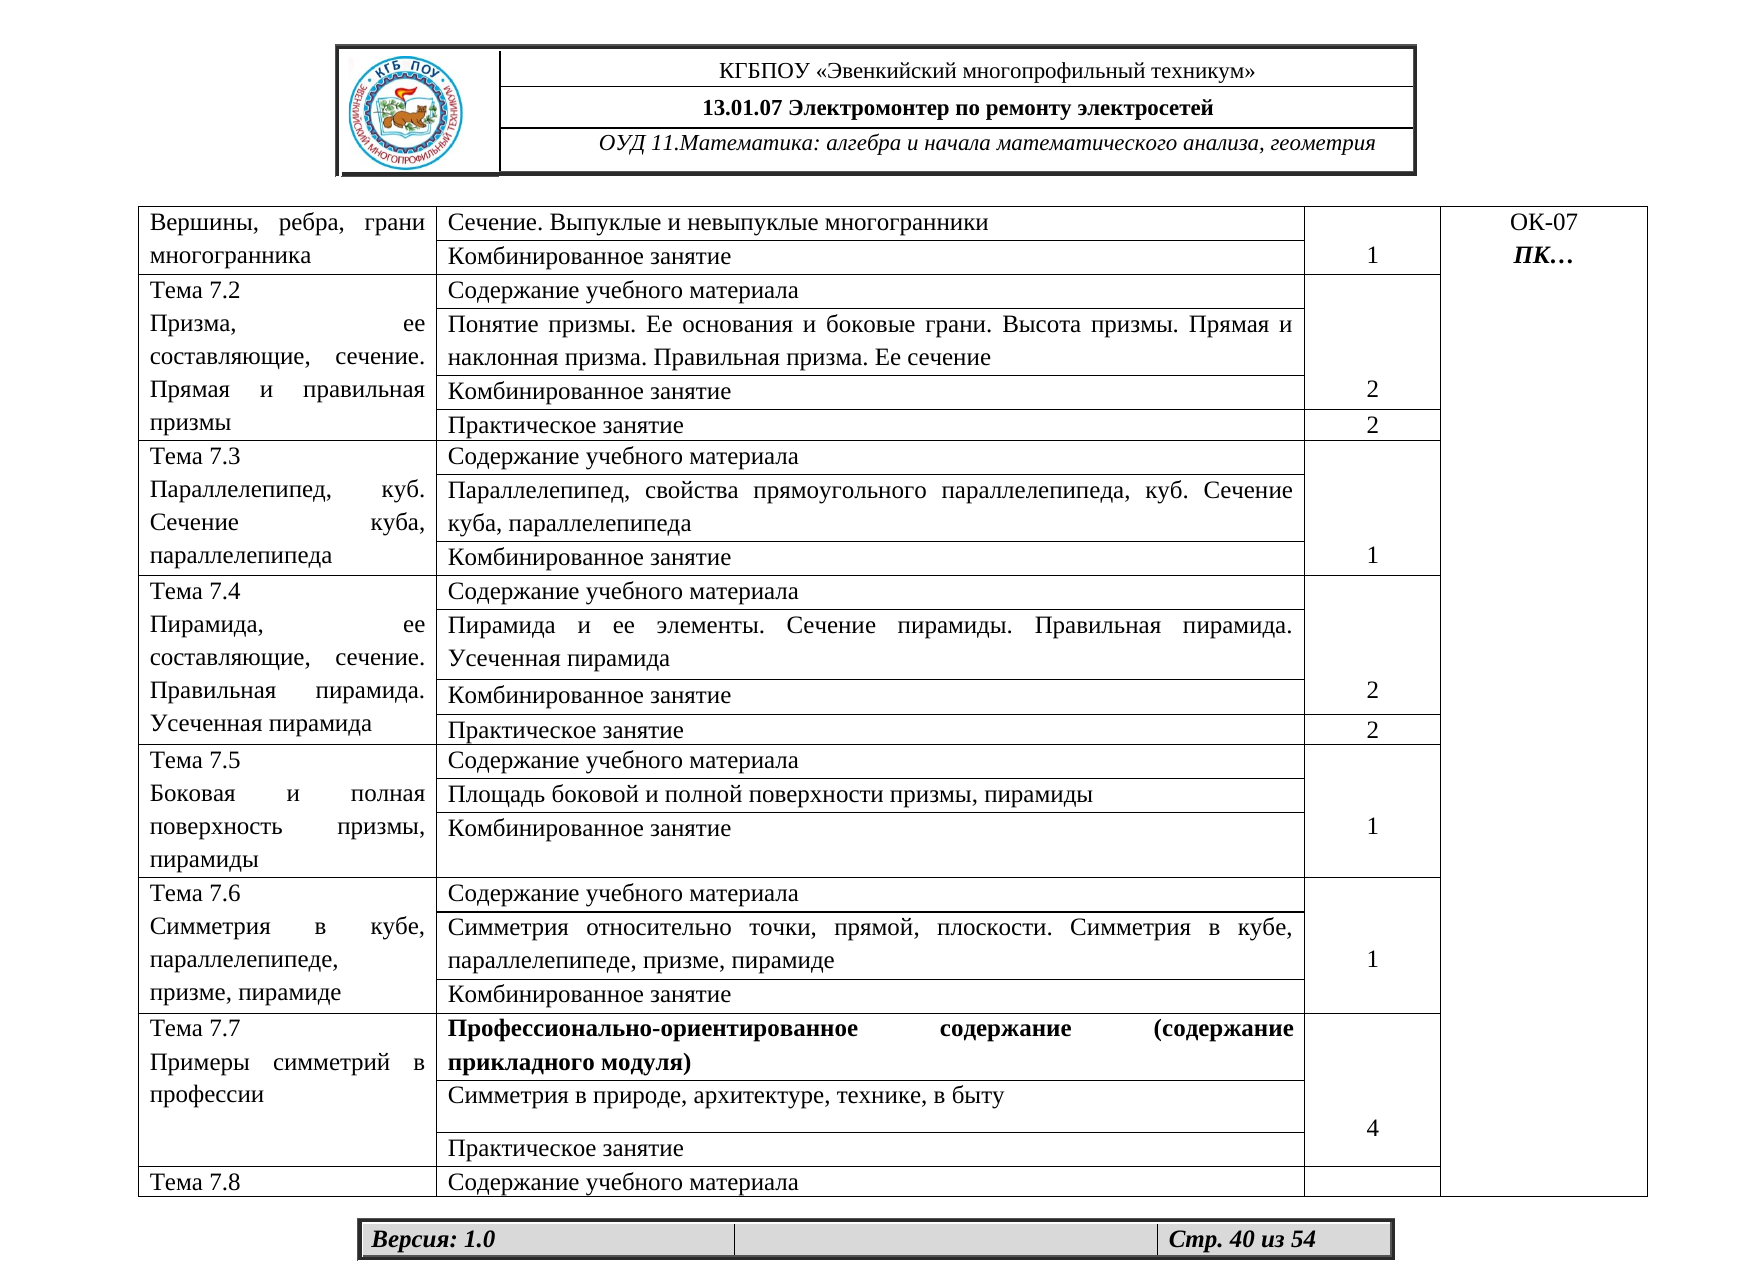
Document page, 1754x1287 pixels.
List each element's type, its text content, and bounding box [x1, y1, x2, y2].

table_cell Практическое занятие [437, 1133, 1304, 1166]
table_cell 2 [1305, 410, 1440, 440]
table_cell Комбинированное занятие [437, 241, 1304, 274]
table_cell Тема 7.4 Пирамида, ее составляющие, сечение. Правильная пирамида. Усеченная пирамида [139, 576, 436, 744]
table_cell Тема 7.5 Боковая и полная поверхность призмы, пирамиды [139, 745, 436, 877]
table_cell Содержание учебного материала [437, 576, 1304, 609]
table_cell Пирамида и ее элементы. Сечение пирамиды. Правильная пирамида. Усеченная пирамида [437, 610, 1304, 679]
table_cell Содержание учебного материала [437, 745, 1304, 778]
table_cell Комбинированное занятие [437, 980, 1304, 1012]
table_cell Тема 7.2 Призма, ее составляющие, сечение. Прямая и правильная призмы [139, 275, 436, 440]
table_cell Понятие многогранника. Его элементы: вершины, ребра, грани. Диагональ. Сечение. Выпуклые и невыпуклые многогранники [437, 207, 1304, 240]
table_cell 1 [1305, 878, 1440, 1012]
table_cell Комбинированное занятие [437, 813, 1304, 877]
table_cell Площадь боковой и полной поверхности призмы, пирамиды [437, 779, 1304, 812]
table_cell Тема 7.8 Правильные многогранники, их свойства [139, 1167, 436, 1196]
table_cell Содержание учебного материала [437, 1167, 1304, 1196]
table_cell Содержание учебного материала [437, 441, 1304, 474]
table_cell Симметрия относительно точки, прямой, плоскости. Симметрия в кубе, параллелепипеде, призме, пирамиде [437, 913, 1304, 978]
table_cell Параллелепипед, свойства прямоугольного параллелепипеда, куб. Сечение куба, параллелепипеда [437, 475, 1304, 541]
table_cell 2 [1305, 1167, 1440, 1196]
table_cell 4 [1305, 1014, 1440, 1166]
table_cell Комбинированное занятие [437, 680, 1304, 714]
picture [348, 56, 463, 171]
table_cell 1 [1305, 441, 1440, 575]
table_cell Симметрия в природе, архитектуре, технике, в быту [437, 1081, 1304, 1132]
table_cell Профессионально-ориентированное содержание (содержание прикладного модуля) [437, 1014, 1304, 1079]
table_cell Комбинированное занятие [437, 542, 1304, 575]
table_cell Практическое занятие [437, 410, 1304, 440]
table_cell Содержание учебного материала [437, 878, 1304, 911]
table_cell 2 [1305, 576, 1440, 714]
table_cell 1 [1305, 745, 1440, 877]
table_cell 2 [1305, 275, 1440, 409]
table_cell 2 [1305, 715, 1440, 744]
table_cell Комбинированное занятие [437, 376, 1304, 409]
table_cell Понятие призмы. Ее основания и боковые грани. Высота призмы. Прямая и наклонная призма. Правильная призма. Ее сечение [437, 309, 1304, 375]
table_cell Тема 7.6 Симметрия в кубе, параллелепипеде, призме, пирамиде [139, 878, 436, 1012]
table_cell Содержание учебного материала [437, 275, 1304, 308]
table_cell Тема 7.7 Примеры симметрий в профессии [139, 1014, 436, 1166]
table_cell Практическое занятие [437, 715, 1304, 744]
table_cell Тема 7.3 Параллелепипед, куб. Сечение куба, параллелепипеда [139, 441, 436, 575]
